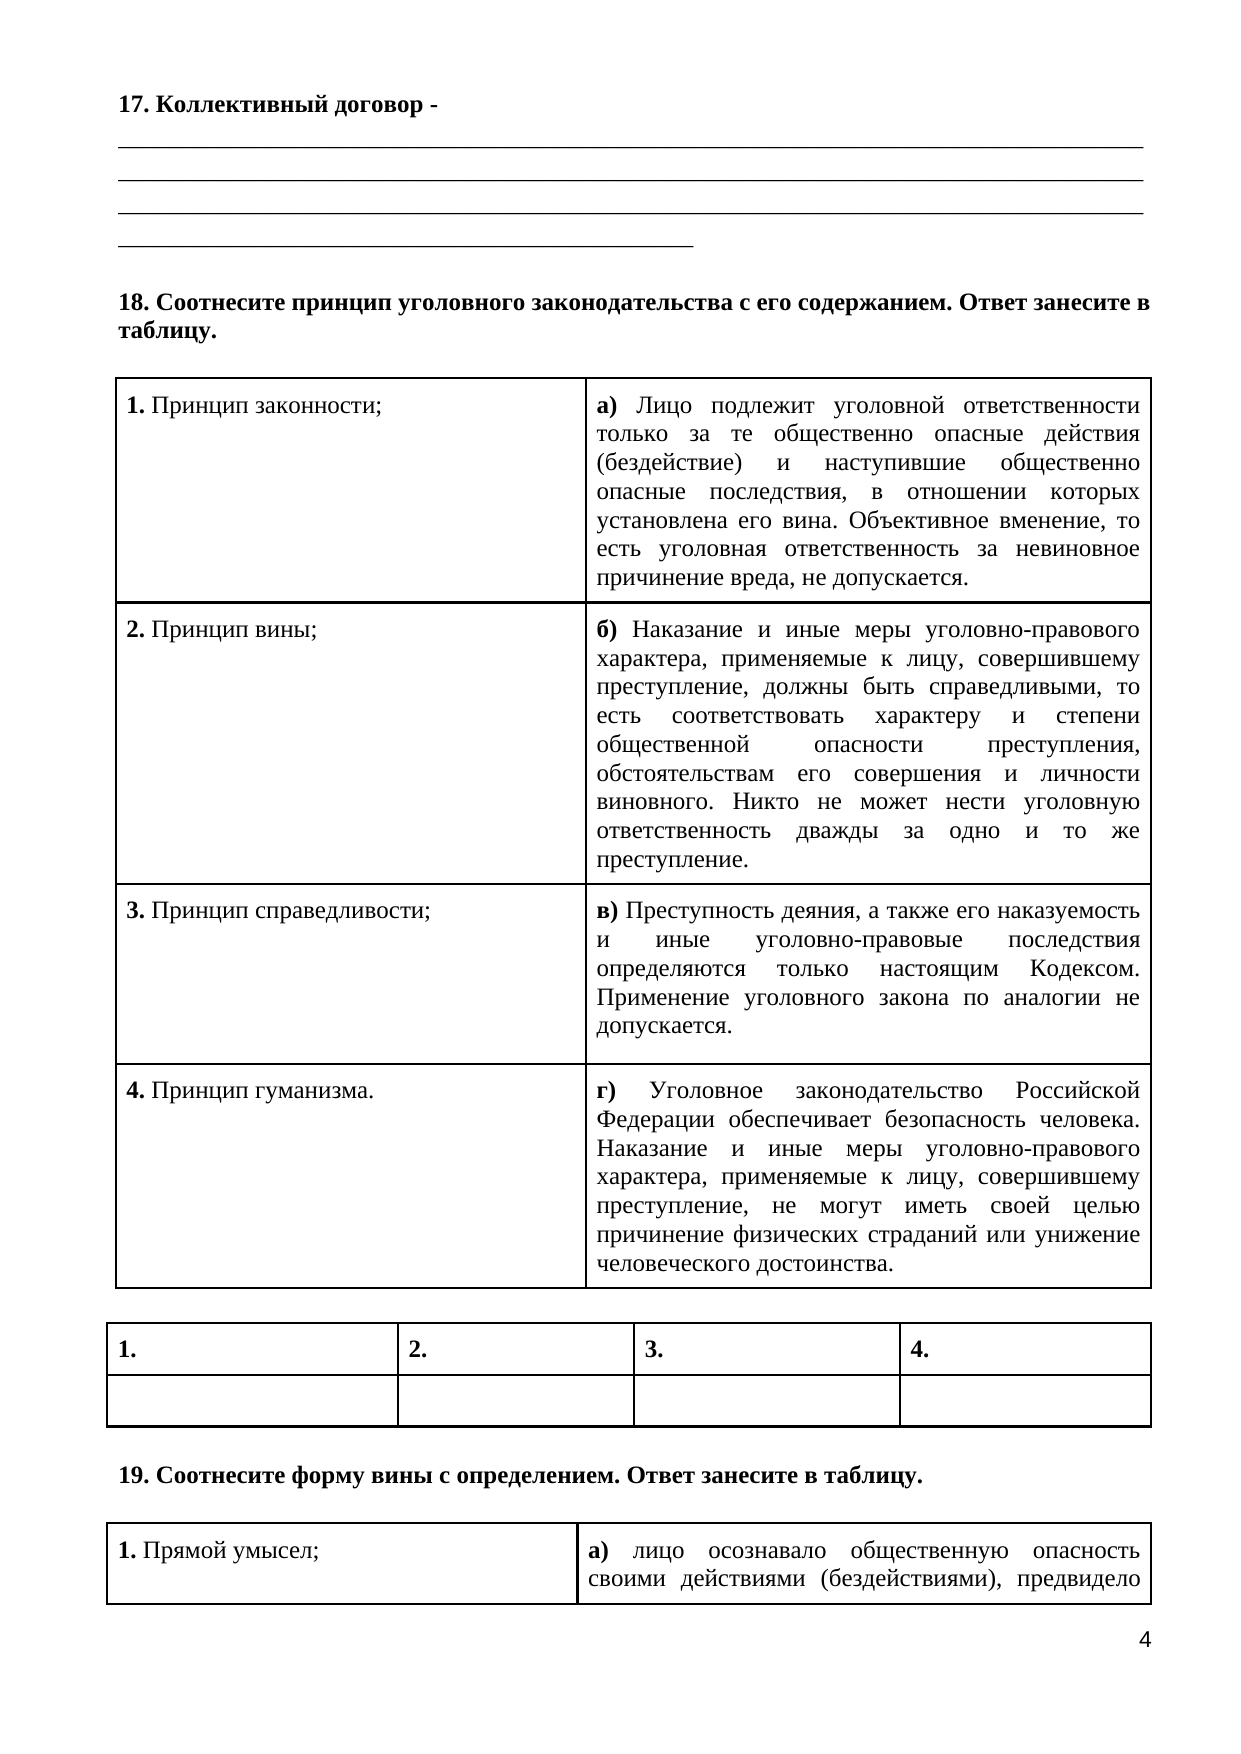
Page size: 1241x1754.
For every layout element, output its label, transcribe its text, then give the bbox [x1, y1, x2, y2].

text 19. Соотнесите форму вины с определением. Ответ занесите в таблицу. [118, 1460, 1152, 1489]
table_header 1. Прямой умысел; [108, 1524, 576, 1603]
table_header 1. Принцип законности; [117, 379, 585, 601]
table_cell [635, 1376, 899, 1425]
table_cell 2. Принцип вины; [117, 604, 585, 883]
table_cell г) Уголовное законодательство Российской Федерации обеспечивает безопасность человека. Наказание и иные меры уголовно-правового характера, применяемые к лицу, совершившему преступление, не могут иметь своей целью причинение физических страданий или унижение человеческого достоинства. [587, 1065, 1150, 1287]
table_header 3. [635, 1324, 899, 1374]
table_cell [108, 1376, 397, 1425]
table_cell в) Преступность деяния, а также его наказуемость и иные уголовно-правовые последствия определяются только настоящим Кодексом. Применение уголовного закона по аналогии не допускается. [587, 885, 1150, 1063]
table_header 1. [108, 1324, 397, 1374]
table_header а) Лицо подлежит уголовной ответственности только за те общественно опасные действия (бездействие) и наступившие общественно опасные последствия, в отношении которых установлена его вина. Объективное вменение, то есть уголовная ответственность за невиновное причинение вреда, не допускается. [587, 379, 1150, 601]
text ____________________________________________________________________________________________________________________________________________________________________________________________________________________________________________________________________________________________________ [118, 122, 1152, 249]
table_header 2. [399, 1324, 633, 1374]
text 18. Соотнесите принцип уголовного законодательства с его содержанием. Ответ занесите в таблицу. [118, 287, 1152, 344]
table_cell [399, 1376, 633, 1425]
table_cell [901, 1376, 1150, 1425]
table_cell 4. Принцип гуманизма. [117, 1065, 585, 1287]
text 17. Коллективный договор - [118, 89, 1152, 117]
table_cell б) Наказание и иные меры уголовно-правового характера, применяемые к лицу, совершившему преступление, должны быть справедливыми, то есть соответствовать характеру и степени общественной опасности преступления, обстоятельствам его совершения и личности виновного. Никто не может нести уголовную ответственность дважды за одно и то же преступление. [587, 604, 1150, 883]
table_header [579, 1524, 1150, 1603]
table_cell 3. Принцип справедливости; [117, 885, 585, 1063]
table_header 4. [901, 1324, 1150, 1374]
